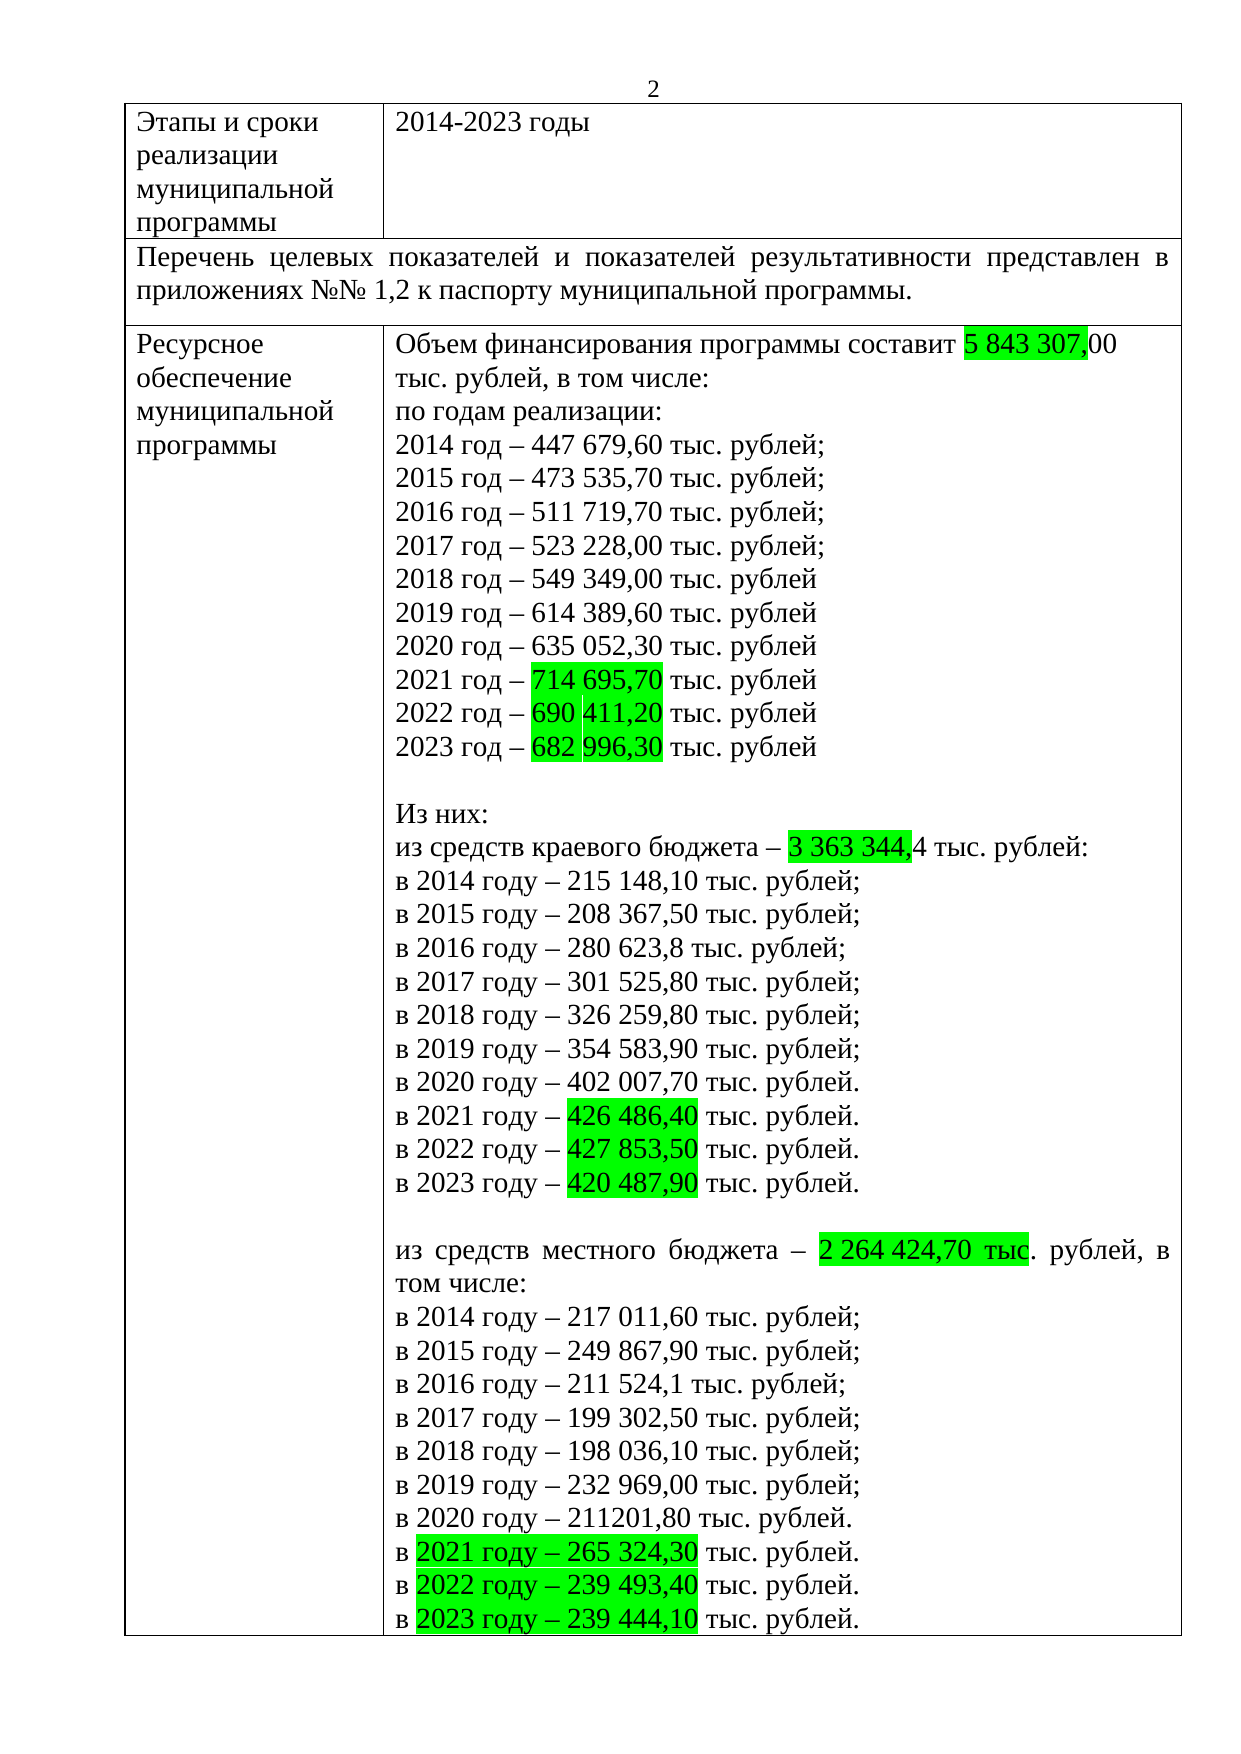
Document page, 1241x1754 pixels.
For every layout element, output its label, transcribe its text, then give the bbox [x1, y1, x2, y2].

table_cell Этапы и сроки реализации муниципальной программы [126, 104, 383, 238]
table_cell 2014-2023 годы [384, 104, 1181, 238]
table_cell Перечень целевых показателей и показателей результативности представлен в приложениях №№ 1,2 к паспорту муниципальной программы. [126, 239, 1181, 325]
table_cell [126, 326, 383, 1634]
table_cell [384, 326, 1181, 1634]
